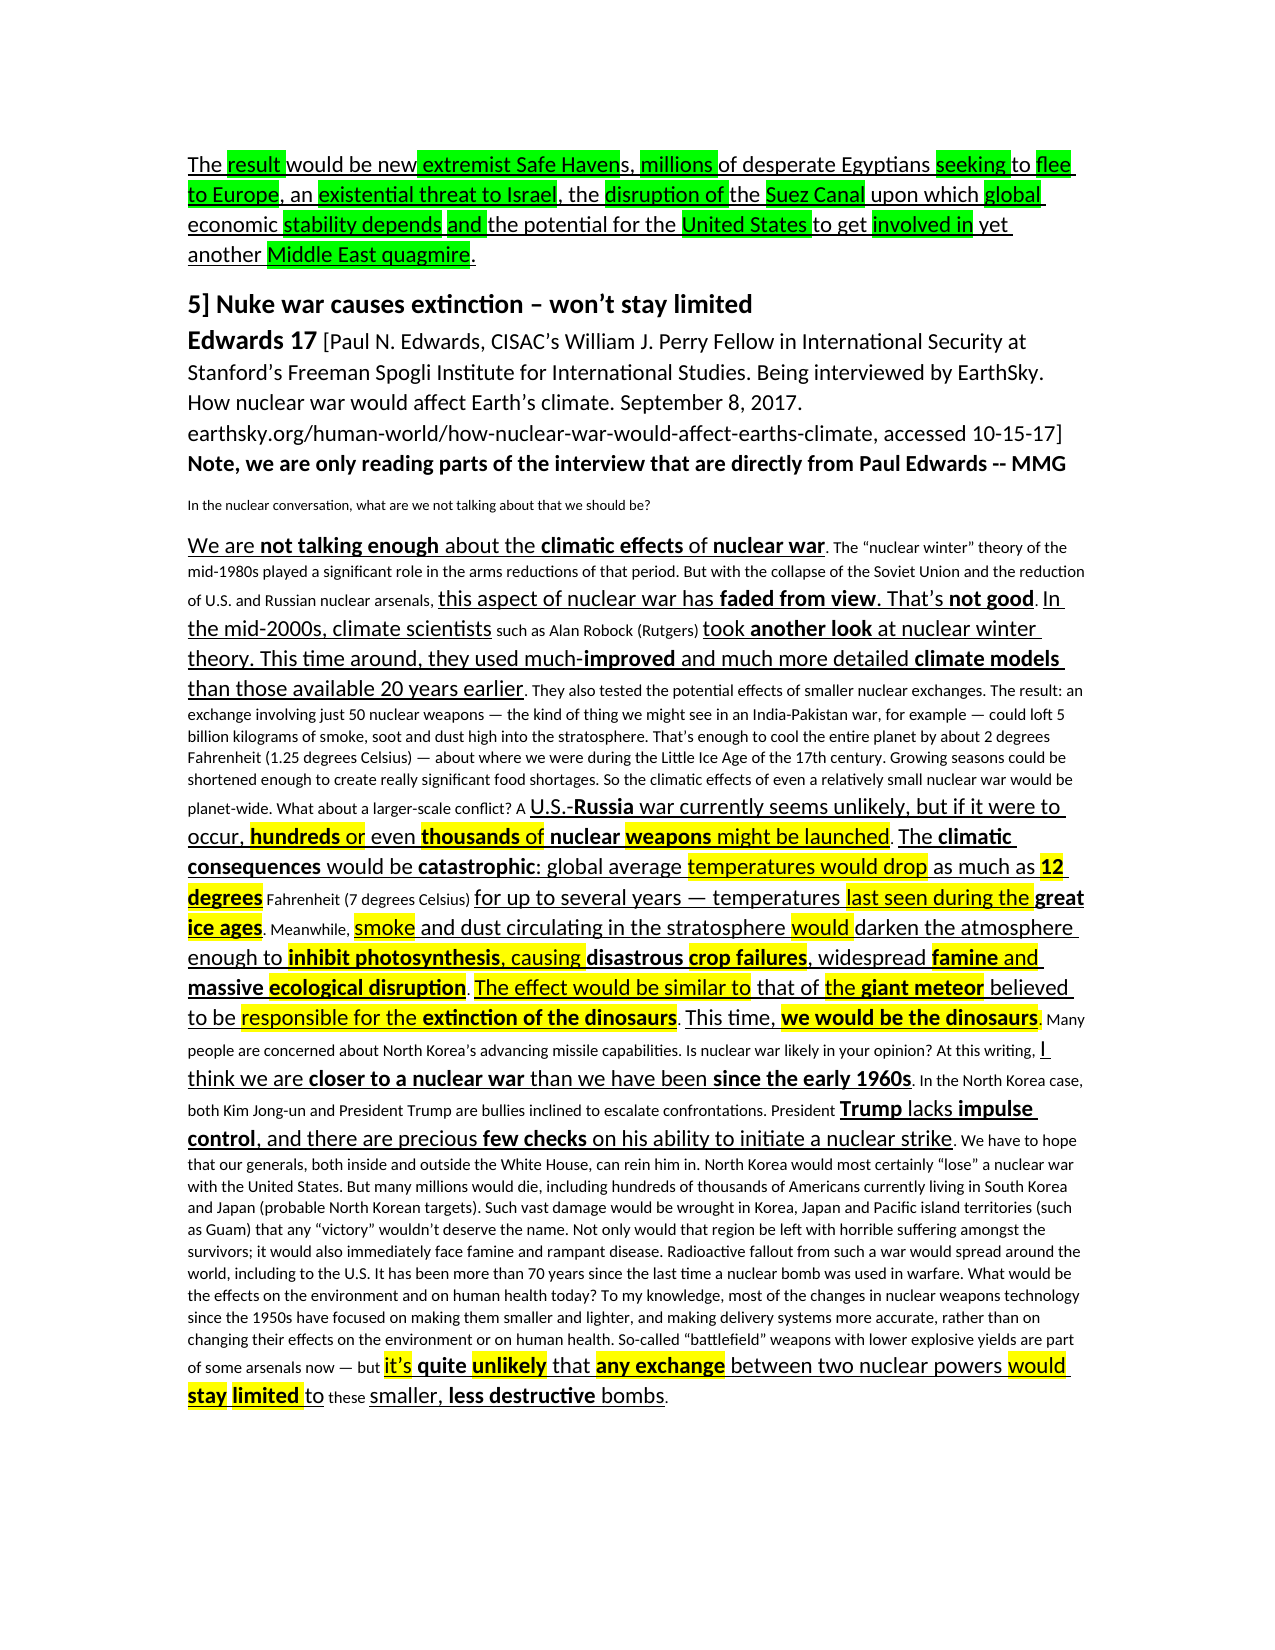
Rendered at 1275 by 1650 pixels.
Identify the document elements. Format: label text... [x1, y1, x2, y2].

text In the nuclear conversation, what are we not talking about that we should be? [187, 496, 1087, 514]
text The result would be new extremist Safe Havens, millions of desperate Egyptians seeking to flee to Europe, an existential threat to Israel, the disruption of the Suez Canal upon which global economic stability depends and the potential for the United States to get involved in yet another Middle East quagmire. [187, 150, 1087, 269]
text We are not talking enough about the climatic effects of nuclear war. The “nuclear winter” theory of the mid-1980s played a significant role in the arms reductions of that period. But with the collapse of the Soviet Union and the reduction of U.S. and Russian nuclear arsenals, this aspect of nuclear war has faded from view. That’s not good. In the mid-2000s, climate scientists such as Alan Robock (Rutgers) took another look at nuclear winter theory. This time around, they used much-improved and much more detailed climate models than those available 20 years earlier. They also tested the potential effects of smaller nuclear exchanges. The result: an exchange involving just 50 nuclear weapons — the kind of thing we might see in an India-Pakistan war, for example — could loft 5 billion kilograms of smoke, soot and dust high into the stratosphere. That’s enough to cool the entire planet by about 2 degrees Fahrenheit (1.25 degrees Celsius) — about where we were during the Little Ice Age of the 17th century. Growing seasons could be shortened enough to create really significant food shortages. So the climatic effects of even a relatively small nuclear war would be planet-wide. What about a larger-scale conflict? A U.S.-Russia war currently seems unlikely, but if it were to occur, hundreds or even thousands of nuclear weapons might be launched. The climatic consequences would be catastrophic: global average temperatures would drop as much as 12 degrees Fahrenheit (7 degrees Celsius) for up to several years — temperatures last seen during the great ice ages. Meanwhile, smoke and dust circulating in the stratosphere would darken the atmosphere enough to inhibit photosynthesis, causing disastrous crop failures, widespread famine and massive ecological disruption. The effect would be similar to that of the giant meteor believed to be responsible for the extinction of the dinosaurs. This time, we would be the dinosaurs. Many people are concerned about North Korea’s advancing missile capabilities. Is nuclear war likely in your opinion? At this writing, I think we are closer to a nuclear war than we have been since the early 1960s. In the North Korea case, both Kim Jong-un and President Trump are bullies inclined to escalate confrontations. President Trump lacks impulse control, and there are precious few checks on his ability to initiate a nuclear strike. We have to hope that our generals, both inside and outside the White House, can rein him in. North Korea would most certainly “lose” a nuclear war with the United States. But many millions would die, including hundreds of thousands of Americans currently living in South Korea and Japan (probable North Korean targets). Such vast damage would be wrought in Korea, Japan and Pacific island territories (such as Guam) that any “victory” wouldn’t deserve the name. Not only would that region be left with horrible suffering amongst the survivors; it would also immediately face famine and rampant disease. Radioactive fallout from such a war would spread around the world, including to the U.S. It has been more than 70 years since the last time a nuclear bomb was used in warfare. What would be the effects on the environment and on human health today? To my knowledge, most of the changes in nuclear weapons technology since the 1950s have focused on making them smaller and lighter, and making delivery systems more accurate, rather than on changing their effects on the environment or on human health. So-called “battlefield” weapons with lower explosive yields are part of some arsenals now — but it’s quite unlikely that any exchange between two nuclear powers would stay limited to these smaller, less destructive bombs. [187, 532, 1087, 1410]
subtitle 5] Nuke war causes extinction – won’t stay limited [187, 287, 1087, 321]
text Edwards 17 [Paul N. Edwards, CISAC’s William J. Perry Fellow in International Security at Stanford’s Freeman Spogli Institute for International Studies. Being interviewed by EarthSky. How nuclear war would affect Earth’s climate. September 8, 2017. earthsky.org/human-world/how-nuclear-war-would-affect-earths-climate, accessed 10-15-17] Note, we are only reading parts of the interview that are directly from Paul Edwards -- MMG [187, 323, 1087, 477]
